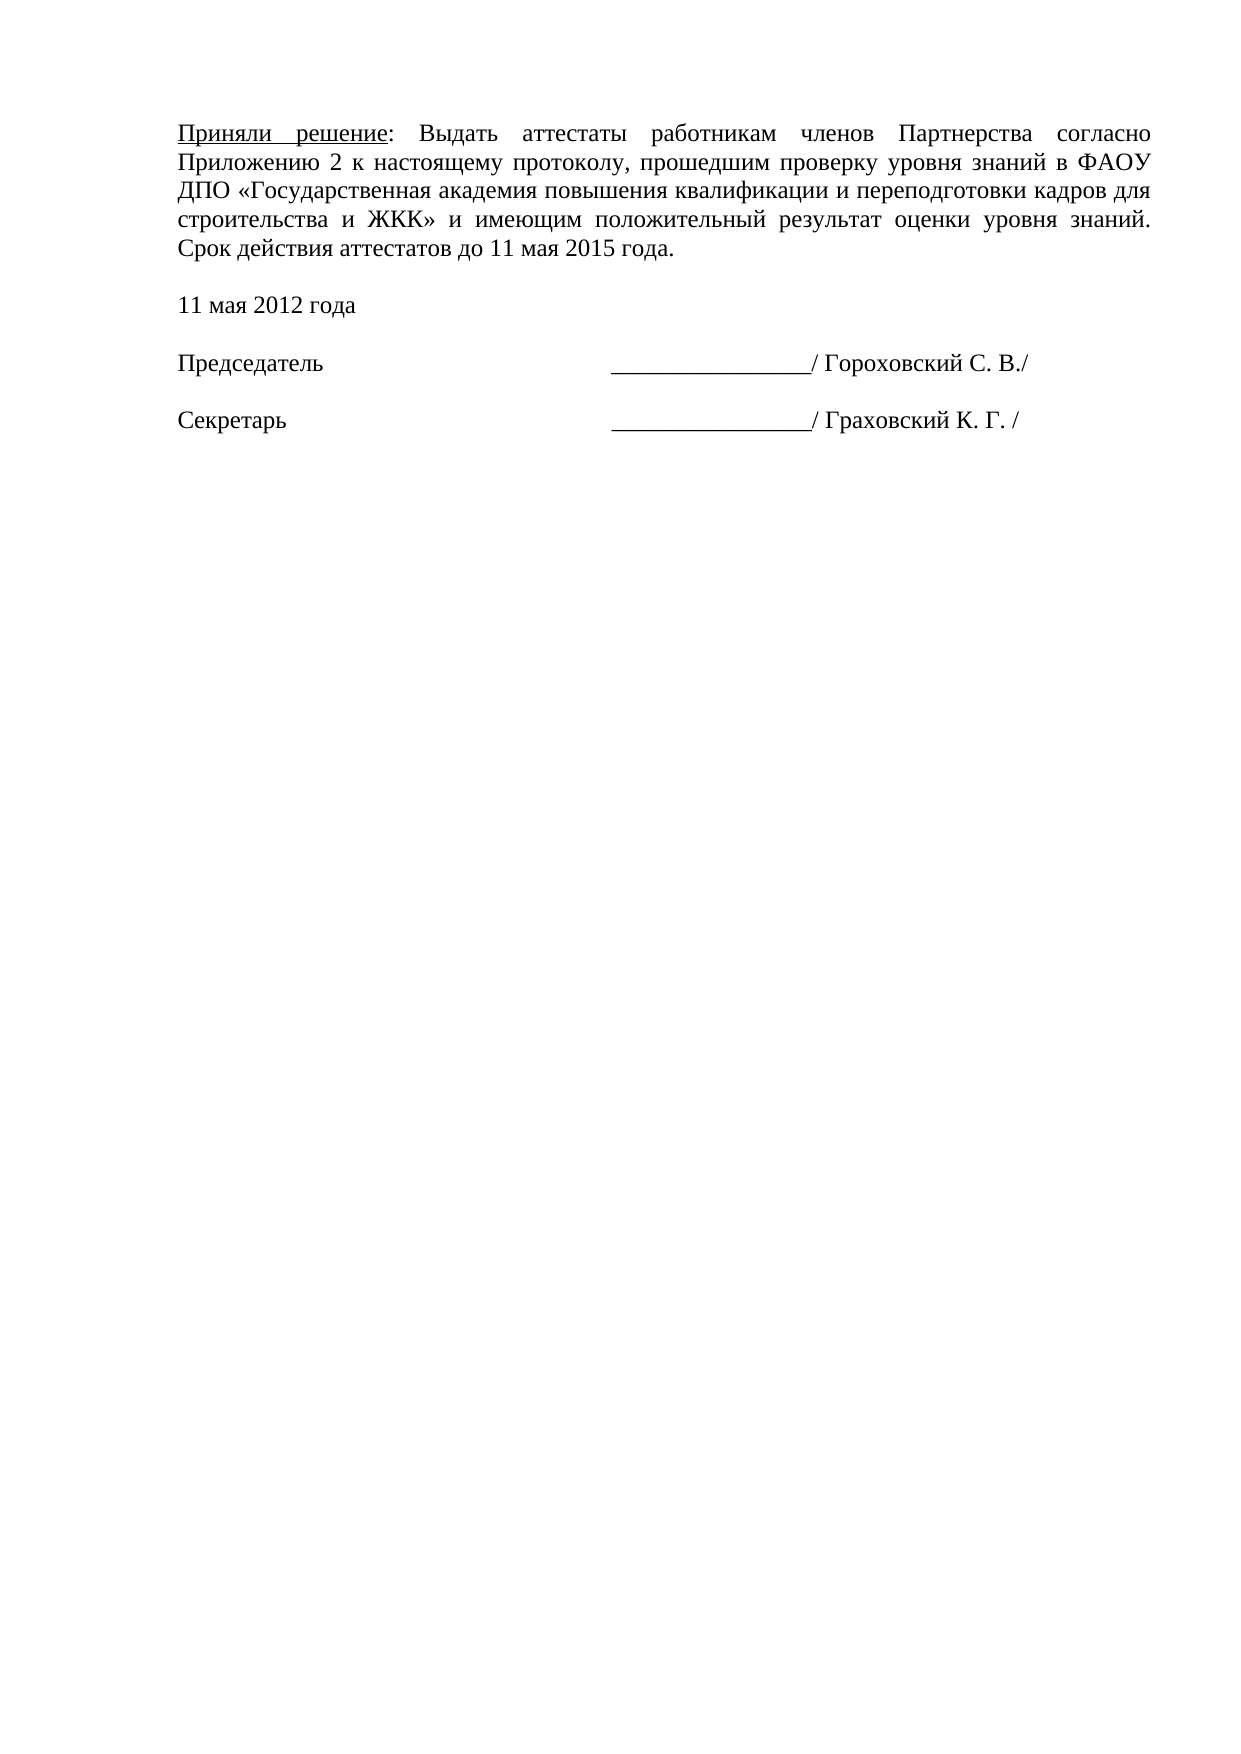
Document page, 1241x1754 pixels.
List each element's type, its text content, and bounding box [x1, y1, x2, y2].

text Председатель ________________/ Гороховский С. В. / [177, 348, 1152, 377]
text Секретарь ________________/ Граховский К. Г. / [177, 406, 1152, 434]
text 11 мая 2012 года [177, 291, 1152, 319]
text Приняли решение: Выдать аттестаты работникам членов Партнерства согласно Приложению 2 к настоящему протоколу, прошедшим проверку уровня знаний в ФАОУ ДПО «Государственная академия повышения квалификации и переподготовки кадров для строительства и ЖКК» и имеющим положительный результат оценки уровня знаний. Срок действия аттестатов до 11 мая 2015 года. [177, 118, 1152, 262]
